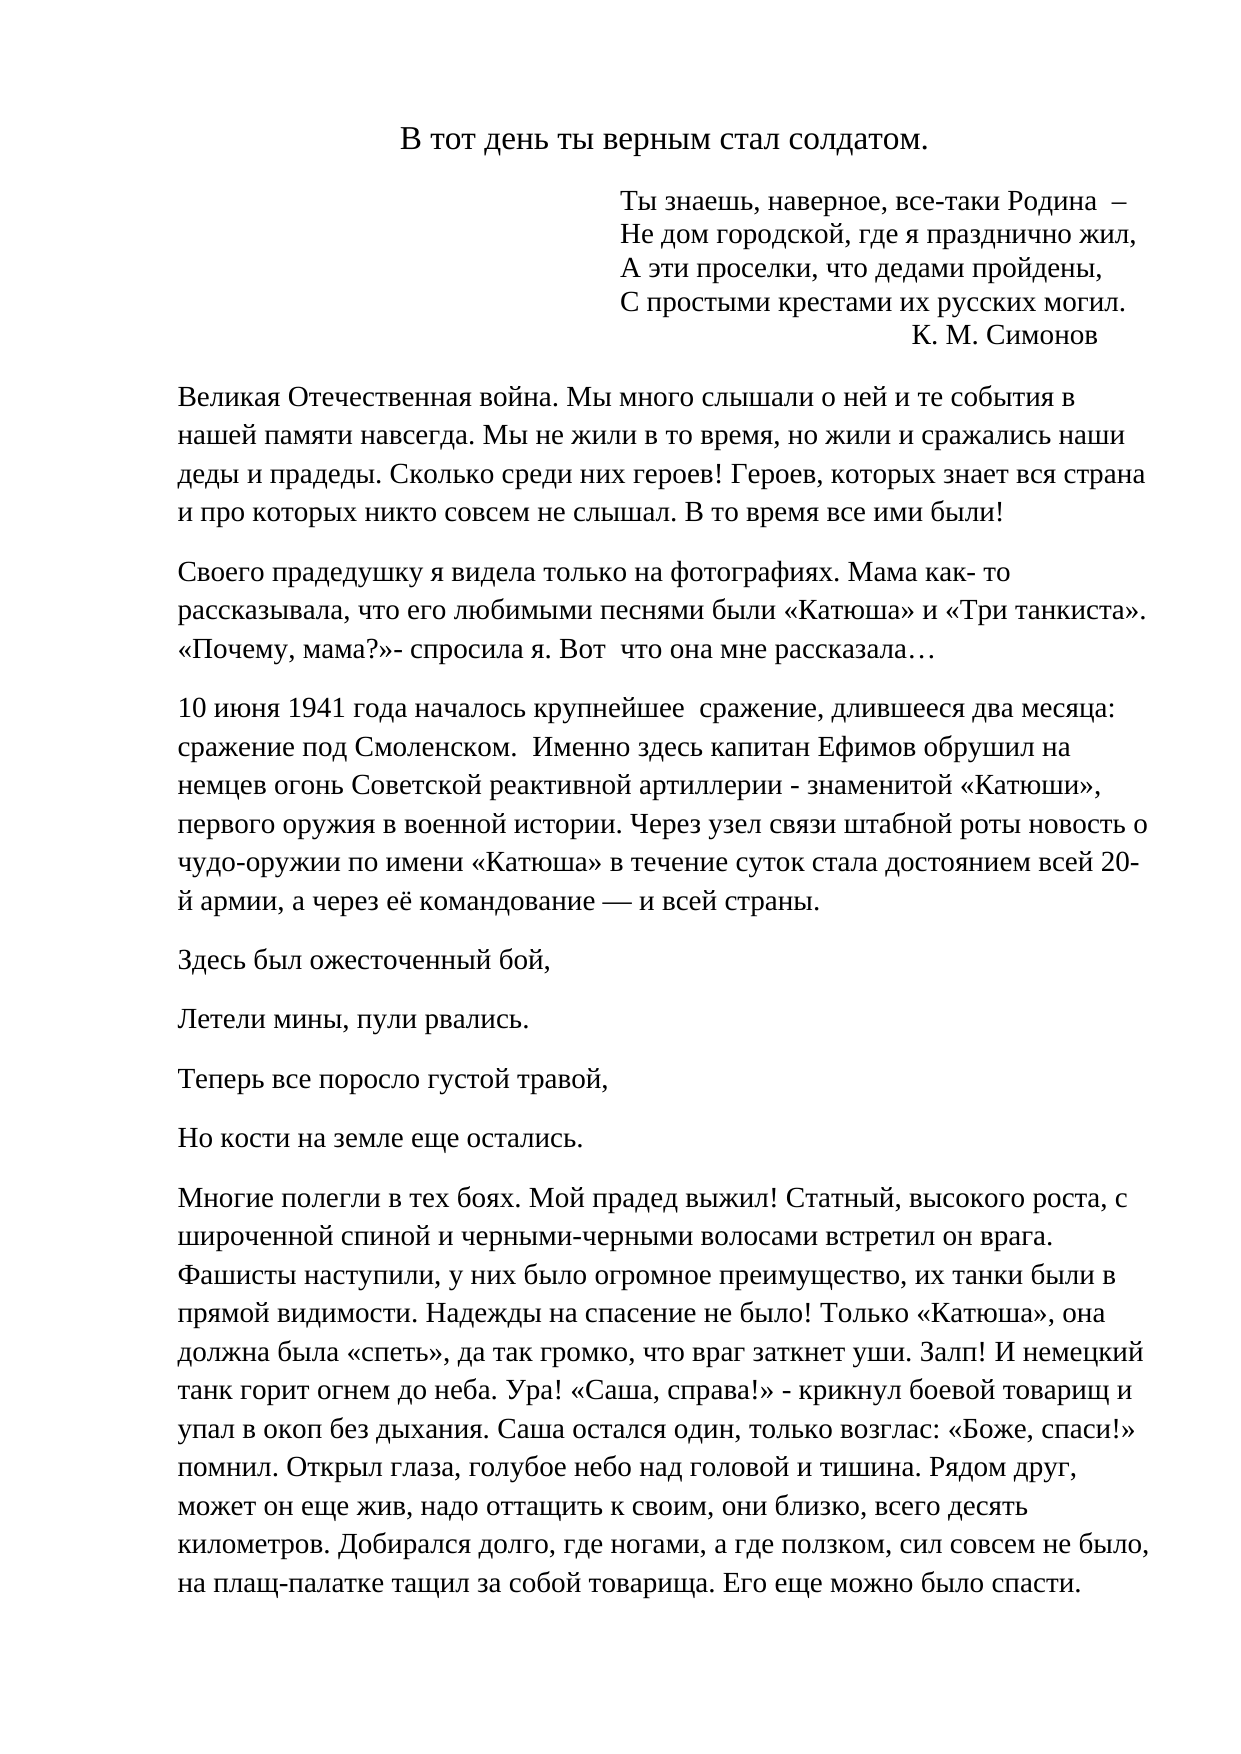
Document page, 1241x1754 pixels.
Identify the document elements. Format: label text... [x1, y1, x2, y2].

text Не дом городской, где я празднично жил, [620, 217, 1152, 250]
text А эти проселки, что дедами пройдены, [620, 250, 1152, 284]
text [177, 1180, 1152, 1599]
text К. М. Симонов [620, 317, 1152, 351]
text 10 июня 1941 года началось крупнейшее сражение, длившееся два месяца: сражение под Смоленском. Именно здесь капитан Ефимов обрушил на немцев огонь Советской реактивной артиллерии - знаменитой «Катюши», первого оружия в военной истории. Через узел связи штабной роты новость о чудо-оружии по имени «Катюша» в течение суток стала достоянием всей 20-й армии, а через её командование — и всей страны. [177, 690, 1152, 916]
text Своего прадедушку я видела только на фотографиях. Мама как- то рассказывала, что его любимыми песнями были «Катюша» и «Три танкиста». «Почему, мама?»- спросила я. Вот что она мне рассказала… [177, 554, 1152, 664]
text Здесь был ожесточенный бой, [177, 942, 1152, 976]
text Но кости на земле еще остались. [177, 1120, 1152, 1154]
text С простыми крестами их русских могил. [620, 284, 1152, 317]
text Великая Отечественная война. Мы много слышали о ней и те события в нашей памяти навсегда. Мы не жили в то время, но жили и сражались наши деды и прадеды. Сколько среди них героев! Героев, которых знает вся страна и про которых никто совсем не слышал. В то время все ими были! [177, 379, 1152, 528]
text Теперь все поросло густой травой, [177, 1061, 1152, 1094]
text Ты знаешь, наверное, все-таки Родина – [620, 183, 1152, 217]
text Летели мины, пули рвались. [177, 1002, 1152, 1035]
text В тот день ты верным стал солдатом. [177, 118, 1152, 156]
